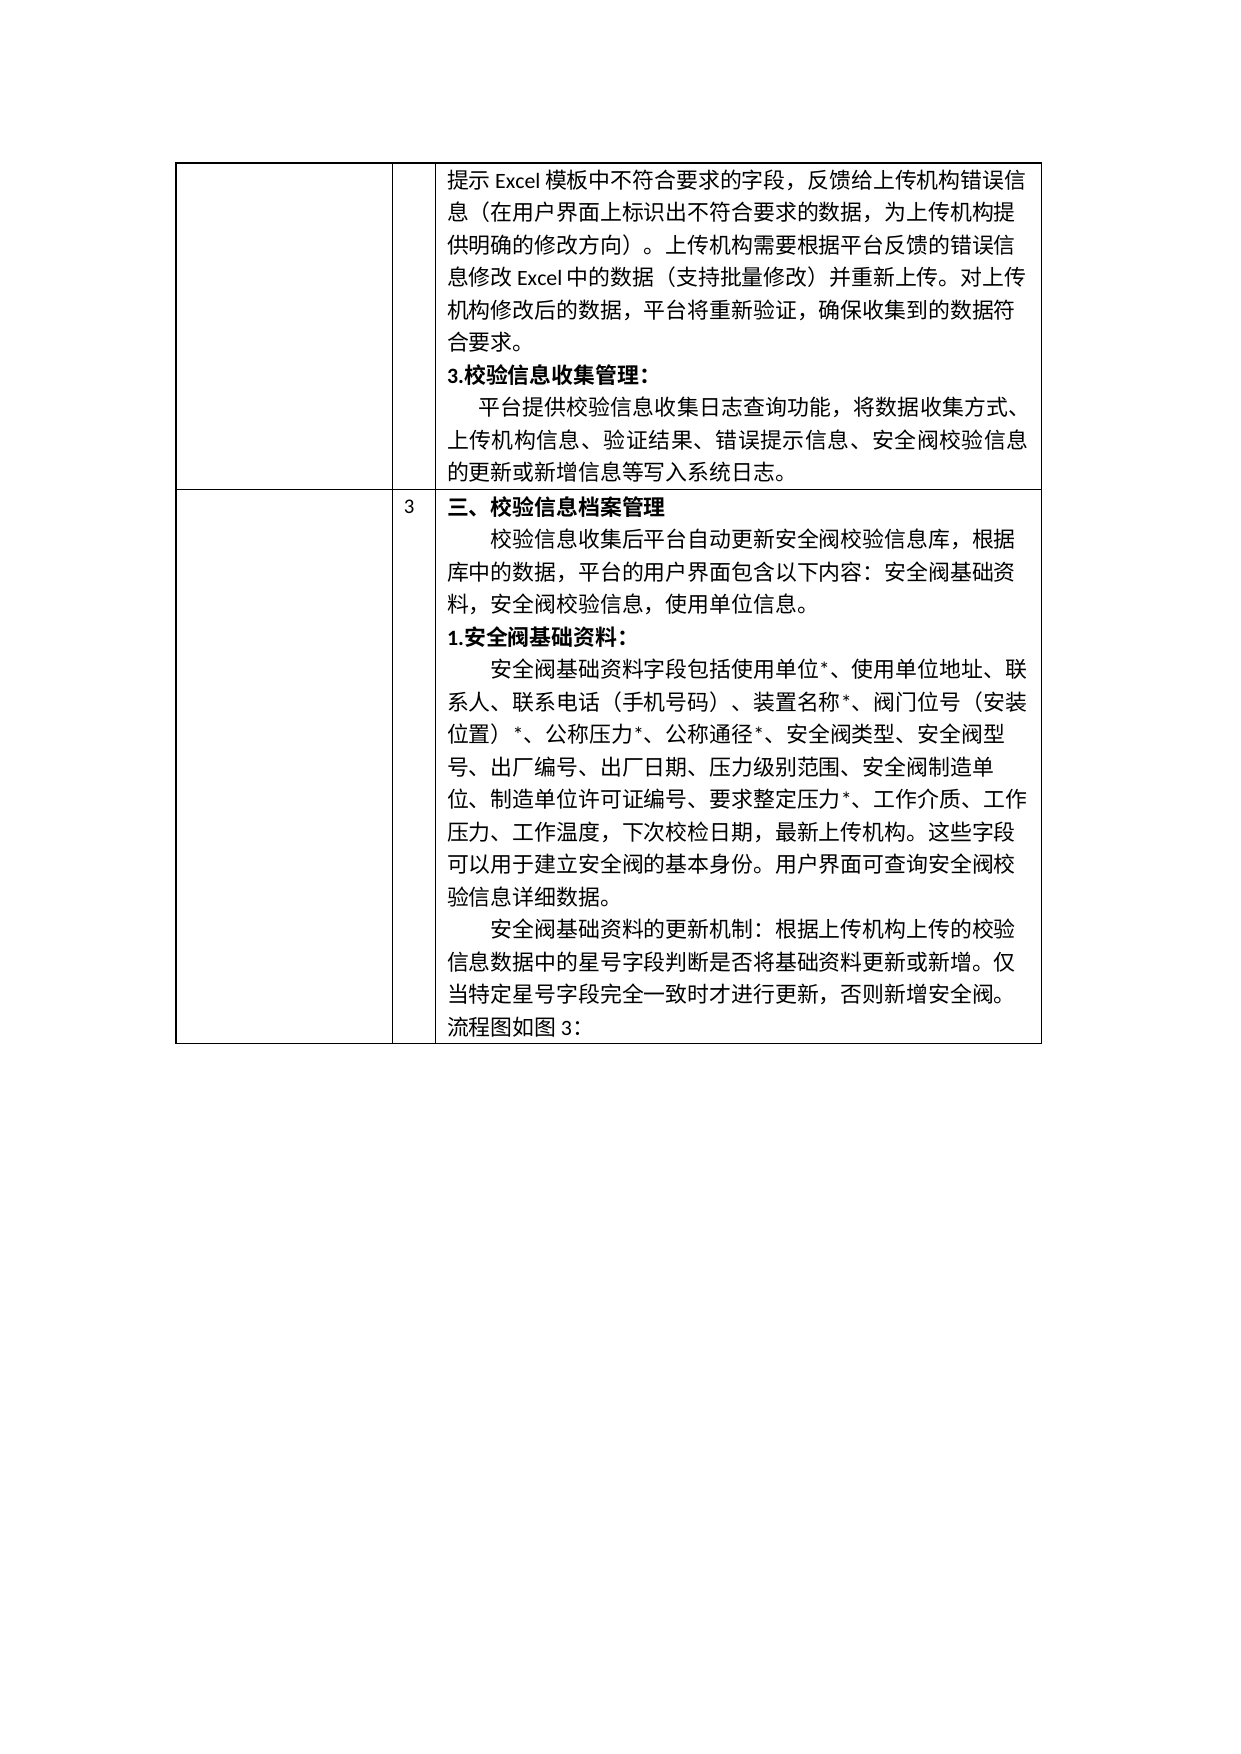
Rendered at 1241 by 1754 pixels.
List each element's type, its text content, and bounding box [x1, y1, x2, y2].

table_cell 三、校验信息档案管理 校验信息收集后平台自动更新安全阀校验信息库，根据库中的数据，平台的用户界面包含以下内容：安全阀基础资料，安全阀校验信息，使用单位信息。 1.安全阀基础资料： 安全阀基础资料字段包括使用单位*、使用单位地址、联系人、联系电话（手机号码）、装置名称*、阀门位号（安装位置）*、公称压力*、公称通径*、安全阀类型、安全阀型号、出厂编号、出厂日期、压力级别范围、安全阀制造单位、制造单位许可证编号、要求整定压力*、工作介质、工作压力、工作温度，下次校检日期，最新上传机构。这些字段可以用于建立安全阀的基本身份。用户界面可查询安全阀校验信息详细数据。 安全阀基础资料的更新机制：根据上传机构上传的校验信息数据中的星号字段判断是否将基础资料更新或新增。仅当特定星号字段完全一致时才进行更新，否则新增安全阀。流程图如图3： 图3、安全阀基础资料的更新 关联特种设备：弹窗搜索并绑定该安全阀安装的特种设备 为确保历史数据的完整性，平台应保存每次更新前的历史数据和记录，以便查询和追溯更新前的信息。 2.安全阀校验信息： 安全阀校验信息字段包括校验机构名称*、报告书编号*、使用单位*、使用单位地址、联系人、联系电话（手机号码）、装置名称*、阀门位号（安装位置）*、公称压力*、公称通径*、安全阀类型、安全阀型号、出厂编号、出厂日期、压力级别范围、安全阀制造单位、制造单位许可证编号、要求整定压力*、校验方式*、校验介质、整定压力、密封试验、执行标准、校验结论*、校验日期*、下次校验日期*、校验员。 数据权限分配原则： 各分院：各分院拥有维护管理本单位上传数据的权限，可上传、导出、更新、查询和维护其相关的校验信息。 省院：具有管理全大院安全阀校验信息数据的权限，可查看所有分院上传的数据，进行跨分院的查询和维护操作。 校验数据维护原则： 为了确保数据的准确性和一致性，已成功上传的校验数据中，星号字段（如必填项等）不允许在平台端进行修改。如确实有需要处理的数据，平台仅支持系统管理员进行操作。 3.使用单位信息： 平台需支持根据校验信息自动生成匹配使用单位信息库功能，若该使用单位无法匹配平台的使用单位信息库则自动创建相关数据，保证所有校验信息中的使用单位都建档在案。 为有效规范本平台使用单位信息，本平台需同步MIS系统使用单位信息库（数据同步方案在实施过程中双方磋商决定），并支持本平台使用单位信息库与MIS系统使用单位信息库匹配功能，若两库使用单位名一致则自动创建关联关系，若单位名不一致，则向用户提供相关功能界面进行绑定操作（人工绑定的关联关系仅适用于该校验机构的相关数据）。 [436, 490, 1041, 1043]
table_cell [177, 164, 392, 488]
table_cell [436, 164, 1041, 488]
table_cell 3 [393, 490, 435, 1043]
table_cell 2 [393, 164, 435, 488]
table_cell [177, 490, 392, 1043]
